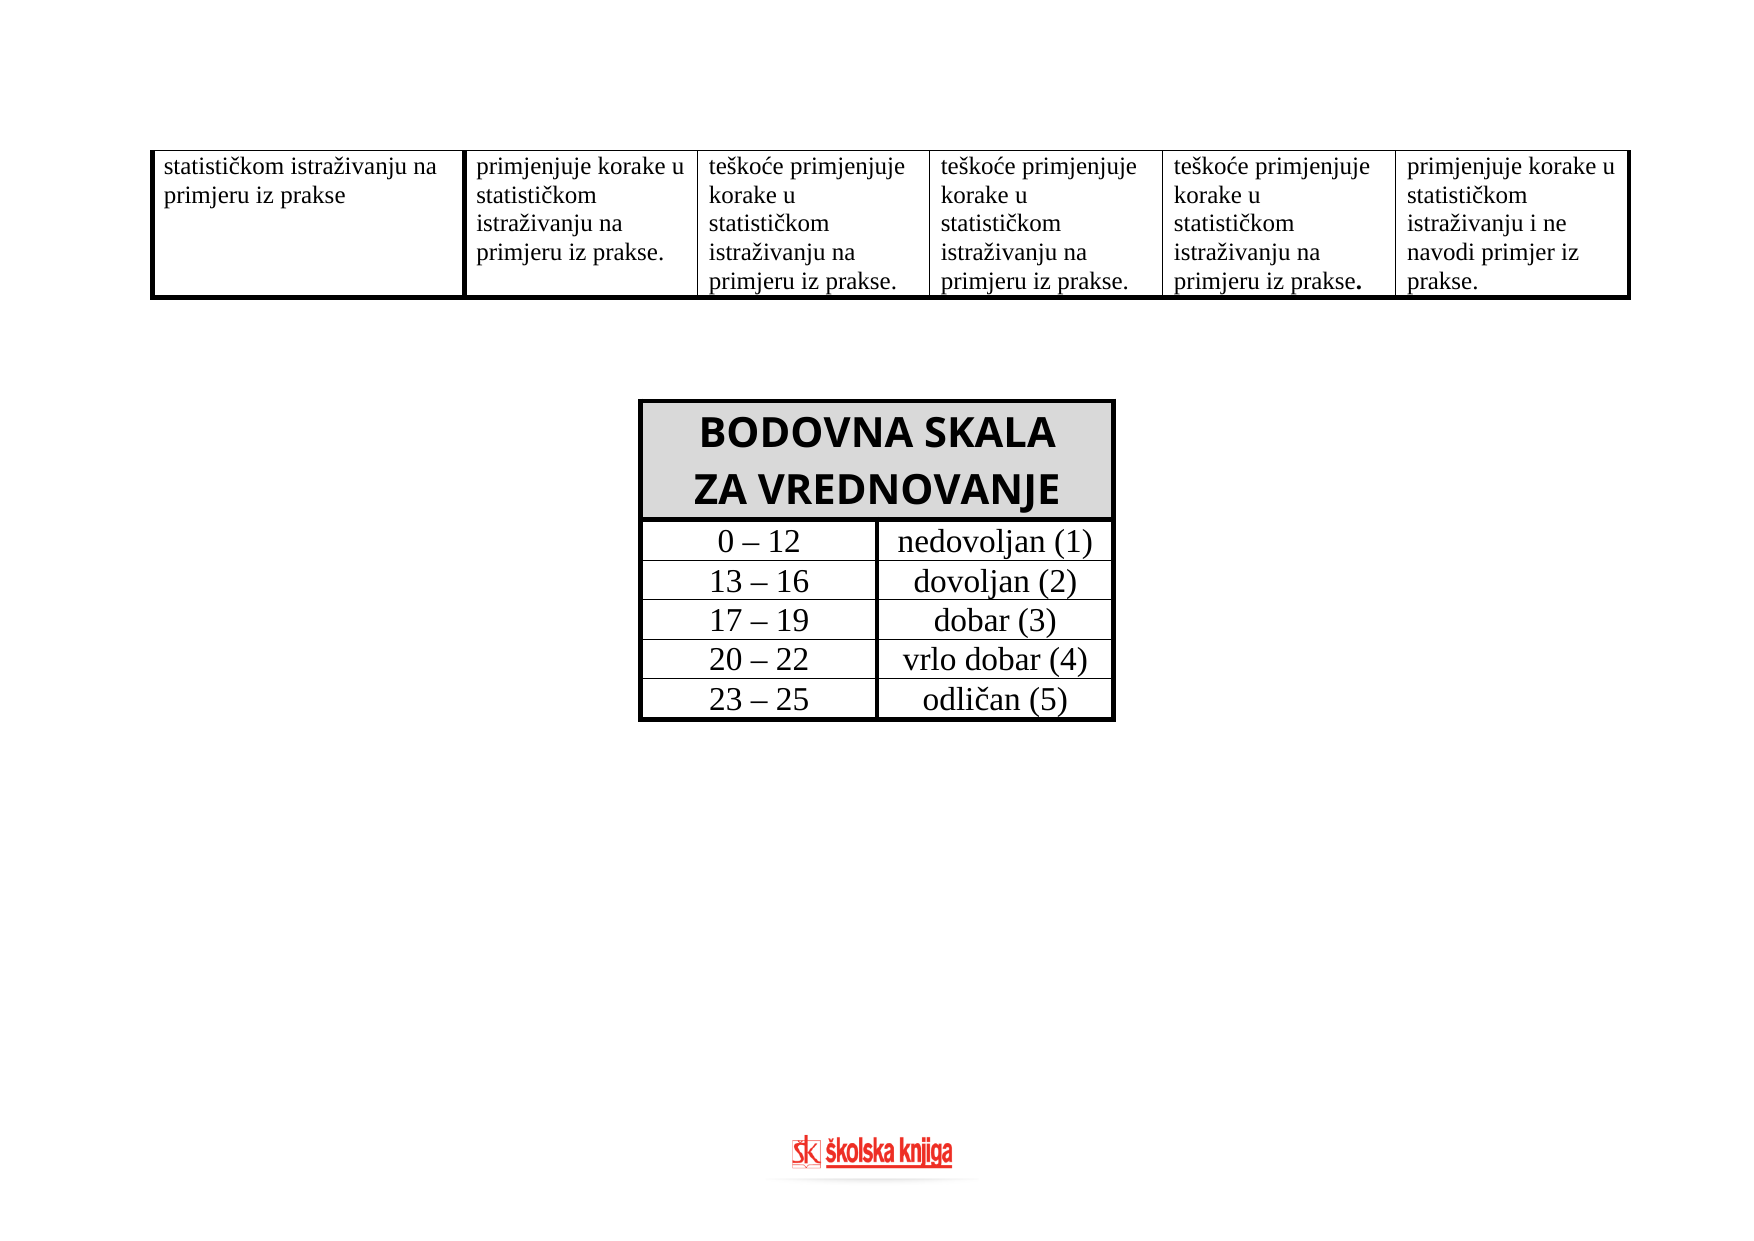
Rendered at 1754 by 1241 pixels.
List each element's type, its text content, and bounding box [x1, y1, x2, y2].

table_cell 0 – 12 [643, 522, 875, 560]
table_cell nedovoljan (1) [879, 522, 1111, 560]
table_cell Učenik uz veće teškoće primjenjuje korake u statističkom istraživanju na primjeru iz prakse. [930, 151, 1162, 295]
table_cell 20 – 22 [643, 640, 875, 678]
table_cell Primijeniti korake u statističkom istraživanju na primjeru iz prakse [155, 151, 462, 295]
table_cell dovoljan (2) [879, 561, 1111, 599]
table_cell Učenik bez teškoća primjenjuje korake u statističkom istraživanju na primjeru iz prakse. [467, 151, 697, 295]
table_cell 17 – 19 [643, 600, 875, 638]
table_cell 23 – 25 [643, 679, 875, 717]
picture [765, 1121, 979, 1190]
table_cell Učenik uopće ne primjenjuje korake u statističkom istraživanju i ne navodi primjer iz prakse. [1396, 151, 1627, 295]
table_header BODOVNA SKALA ZA VREDNOVANJE [643, 403, 1111, 517]
table_cell dobar (3) [879, 600, 1111, 638]
table_cell Učenik uz manje teškoće primjenjuje korake u statističkom istraživanju na primjeru iz prakse. [698, 151, 929, 295]
table_cell vrlo dobar (4) [879, 640, 1111, 678]
table_cell odličan (5) [879, 679, 1111, 717]
table_cell Učenik uz velike teškoće primjenjuje korake u statističkom istraživanju na primjeru iz prakse. [1163, 151, 1395, 295]
table_cell 13 – 16 [643, 561, 875, 599]
